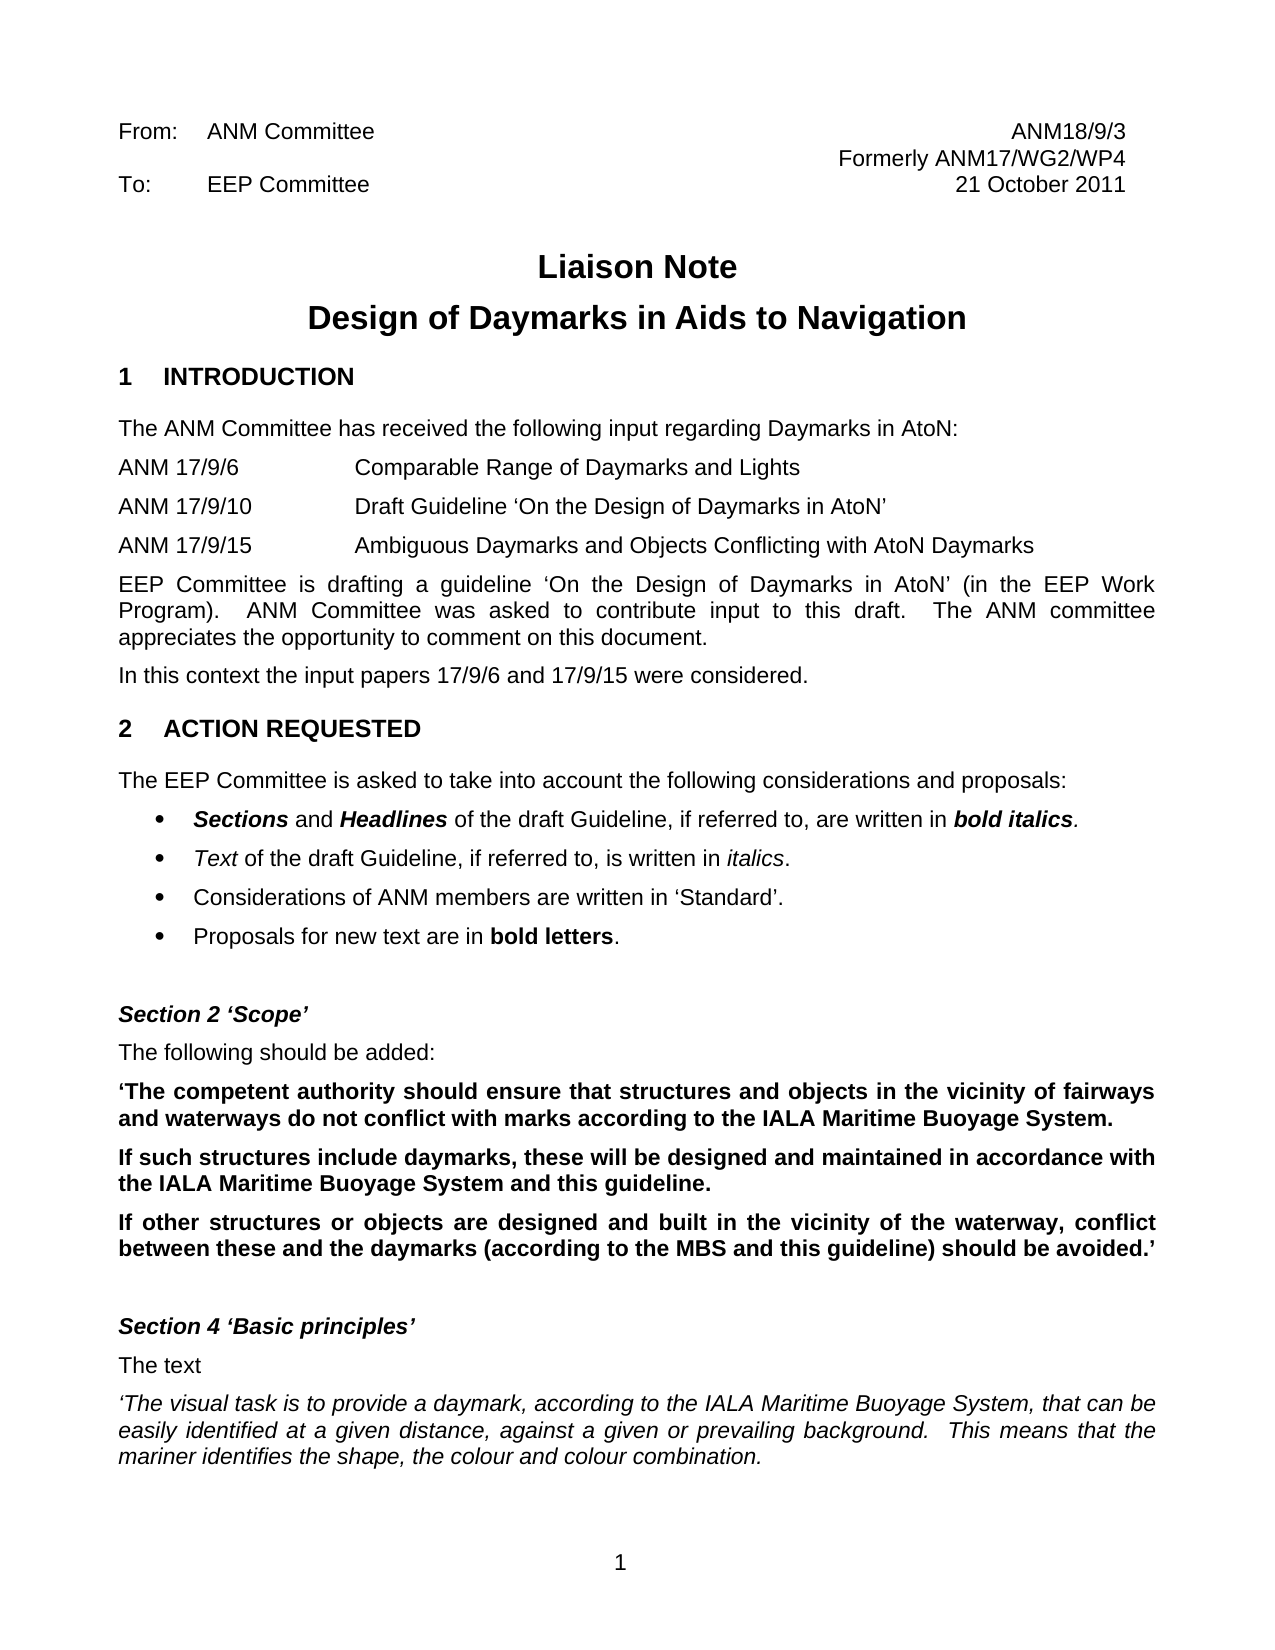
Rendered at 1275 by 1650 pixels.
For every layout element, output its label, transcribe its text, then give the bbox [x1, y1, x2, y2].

subtitle Introduction [118, 362, 1157, 390]
text The EEP Committee is asked to take into account the following considerations and proposals: [118, 767, 1157, 794]
text EEP Committee is drafting a guideline ‘On the Design of Daymarks in AtoN’ (in the EEP Work Program). ANM Committee was asked to contribute input to this draft. The ANM committee appreciates the opportunity to comment on this document. [118, 571, 1157, 650]
list Sections and Headlines of the draft Guideline, if referred to, are written in bold italics. [156, 806, 1157, 833]
text Section 2 ‘Scope’ [118, 1001, 1157, 1027]
text ANM 17/9/6 Comparable Range of Daymarks and Lights [118, 454, 1157, 481]
text ‘The visual task is to provide a daymark, according to the IALA Maritime Buoyage System, that can be easily identified at a given distance, against a given or prevailing background. This means that the mariner identifies the shape, the colour and colour combination. [118, 1390, 1157, 1469]
text The ANM Committee has received the following input regarding Daymarks in AtoN: [118, 415, 1157, 442]
table_header ANM18/9/3 Formerly ANM17/WG2/WP4 [568, 118, 1137, 171]
table_header From: ANM Committee [107, 118, 568, 171]
title Liaison Note [118, 247, 1157, 286]
text Section 4 ‘Basic principles’ [118, 1313, 1157, 1339]
text In this context the input papers 17/9/6 and 17/9/15 were considered. [118, 662, 1157, 689]
text The text [118, 1352, 1157, 1378]
text The following should be added: [118, 1039, 1157, 1066]
text ‘The competent authority should ensure that structures and objects in the vicinity of fairways and waterways do not conflict with marks according to the IALA Maritime Buoyage System. [118, 1078, 1157, 1131]
table_cell To: EEP Committee [107, 171, 568, 197]
table_cell 21 October 2011 [568, 171, 1137, 197]
text ANM 17/9/10 Draft Guideline ‘On the Design of Daymarks in AtoN’ [118, 493, 1157, 519]
list Considerations of ANM members are written in ‘Standard’. [156, 884, 1157, 910]
subtitle Action requested [118, 714, 1157, 742]
list Text of the draft Guideline, if referred to, is written in italics. [156, 845, 1157, 871]
text If such structures include daymarks, these will be designed and maintained in accordance with the IALA Maritime Buoyage System and this guideline. [118, 1143, 1157, 1196]
text ANM 17/9/15 Ambiguous Daymarks and Objects Conflicting with AtoN Daymarks [118, 532, 1157, 558]
list Proposals for new text are in bold letters. [156, 923, 1157, 949]
title Design of Daymarks in Aids to Navigation [118, 298, 1157, 337]
text If other structures or objects are designed and built in the vicinity of the waterway, conflict between these and the daymarks (according to the MBS and this guideline) should be avoided.’ [118, 1209, 1157, 1261]
